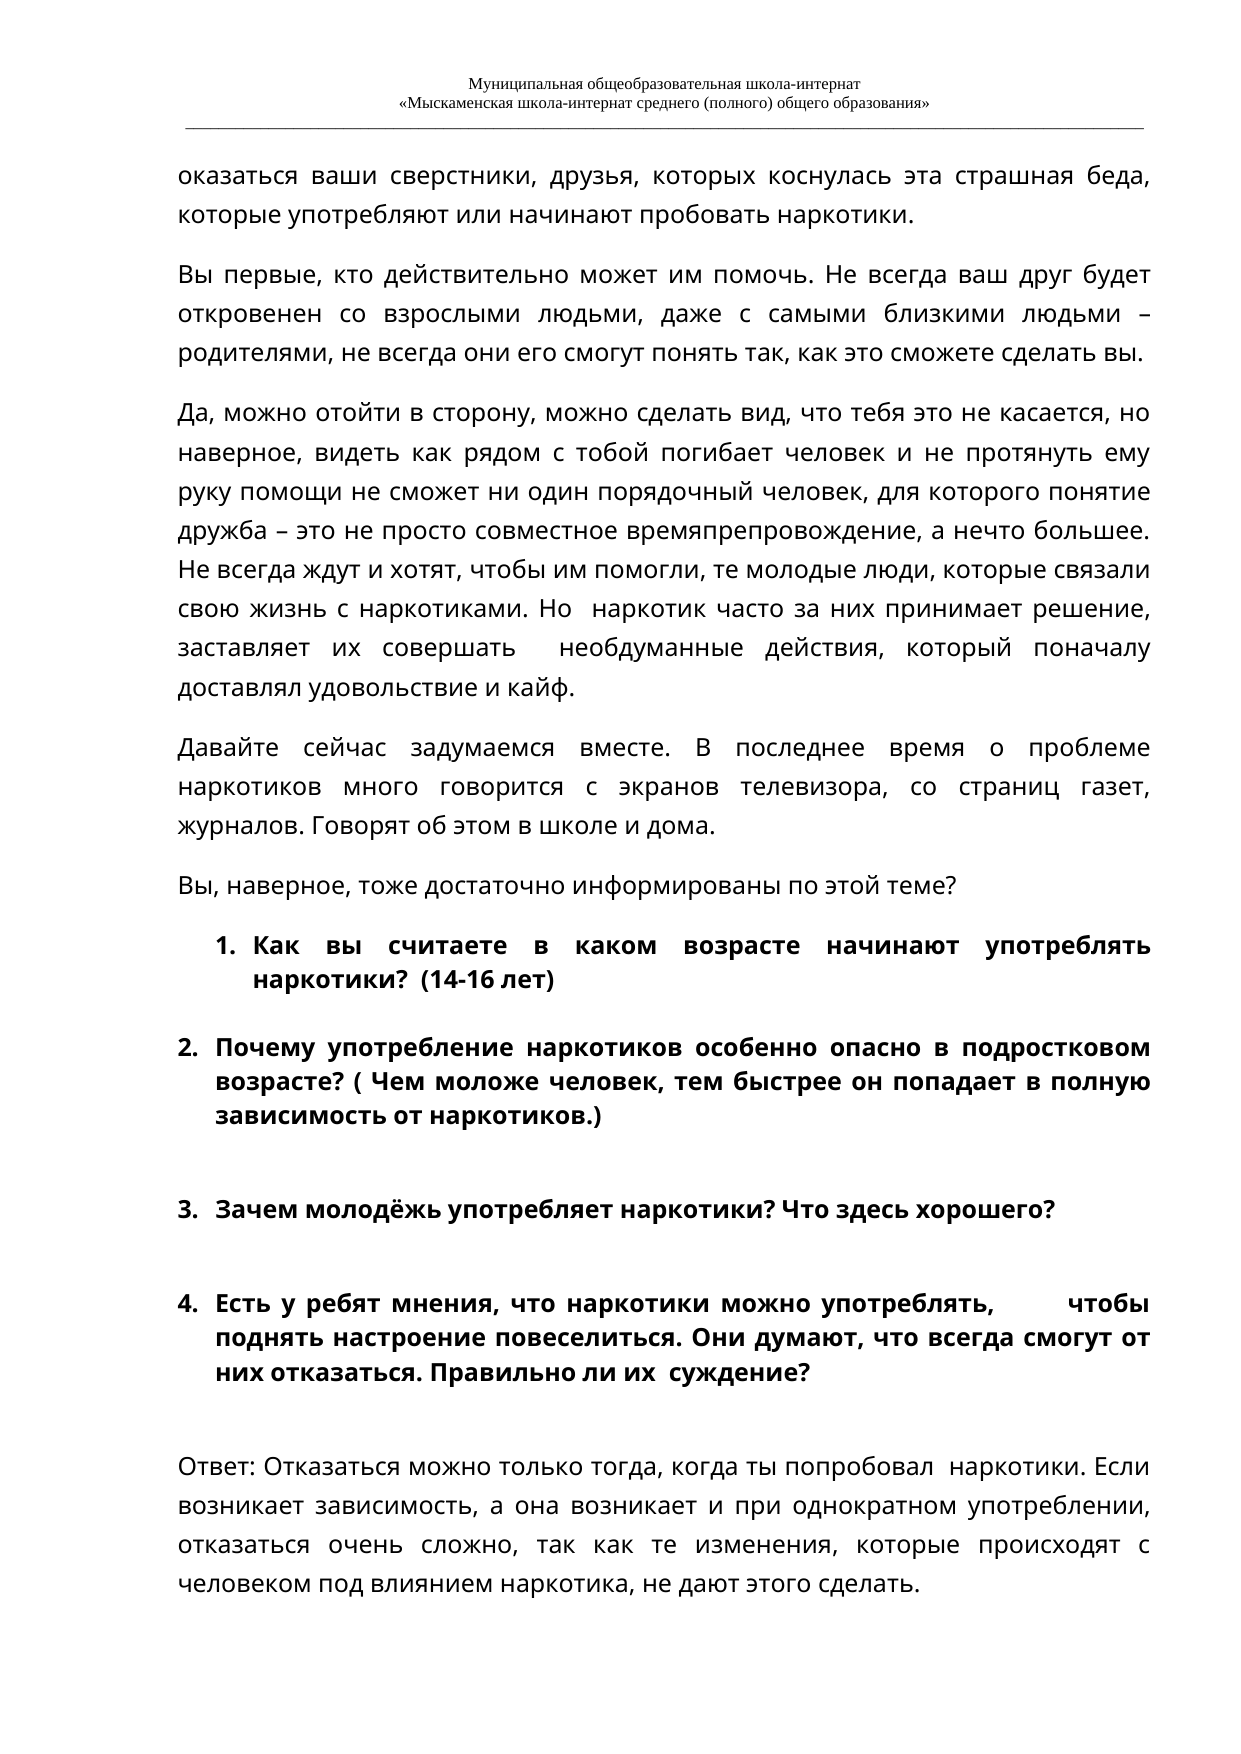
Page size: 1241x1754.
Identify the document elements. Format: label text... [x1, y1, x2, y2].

list Зачем молодёжь употребляет наркотики? Что здесь хорошего? [177, 1192, 1152, 1226]
text Давайте сейчас задумаемся вместе. В последнее время о проблеме наркотиков много говорится с экранов телевизора, со страниц газет, журналов. Говорят об этом в школе и дома. [177, 729, 1152, 842]
list Есть у ребят мнения, что наркотики можно употреблять, чтобы поднять настроение повеселиться. Они думают, что всегда смогут от них отказаться. Правильно ли их суждение? [177, 1286, 1152, 1388]
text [177, 158, 1152, 231]
list Как вы считаете в каком возрасте начинают употреблять наркотики? (14-16 лет) [215, 928, 1152, 996]
text Вы, наверное, тоже достаточно информированы по этой теме? [177, 868, 1152, 902]
list Почему употребление наркотиков особенно опасно в подростковом возрасте? ( Чем моложе человек, тем быстрее он попадает в полную зависимость от наркотиков.) [177, 1030, 1152, 1132]
text Ответ: Отказаться можно только тогда, когда ты попробовал наркотики. Если возникает зависимость, а она возникает и при однократном употреблении, отказаться очень сложно, так как те изменения, которые происходят с человеком под влиянием наркотика, не дают этого сделать. [177, 1448, 1152, 1600]
text Вы первые, кто действительно может им помочь. Не всегда ваш друг будет откровенен со взрослыми людьми, даже с самыми близкими людьми – родителями, не всегда они его смогут понять так, как это сможете сделать вы. [177, 257, 1152, 369]
text Да, можно отойти в сторону, можно сделать вид, что тебя это не касается, но наверное, видеть как рядом с тобой погибает человек и не протянуть ему руку помощи не сможет ни один порядочный человек, для которого понятие дружба – это не просто совместное времяпрепровождение, а нечто большее. Не всегда ждут и хотят, чтобы им помогли, те молодые люди, которые связали свою жизнь с наркотиками. Но наркотик часто за них принимает решение, заставляет их совершать необдуманные действия, который поначалу доставлял удовольствие и кайф. [177, 395, 1152, 703]
